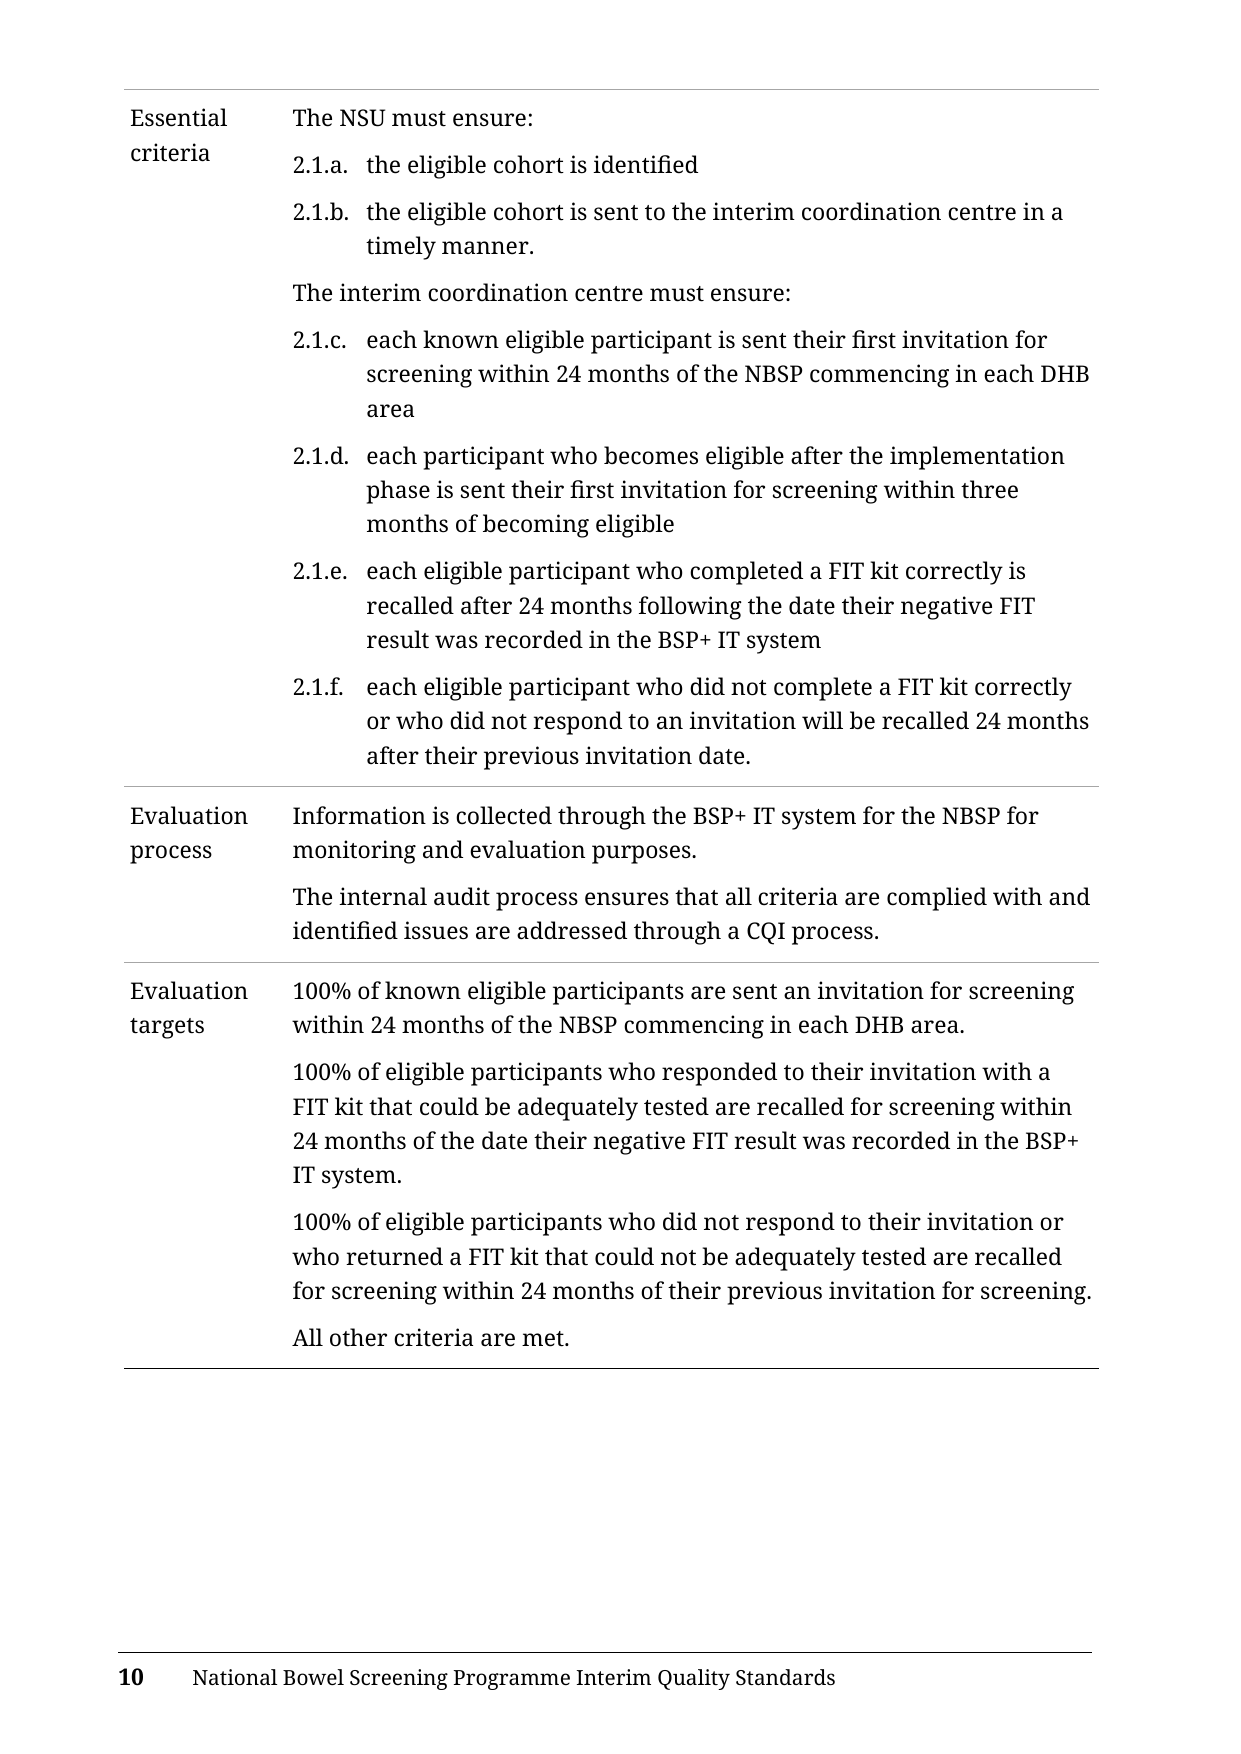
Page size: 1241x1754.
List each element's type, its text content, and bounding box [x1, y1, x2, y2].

table_cell 100% of known eligible participants are sent an invitation for screening within 24 months of the NBSP commencing in each DHB area. 100% of eligible participants who responded to their invitation with a FIT kit that could be adequately tested are recalled for screening within 24 months of the date their negative FIT result was recorded in the BSP+ IT system. 100% of eligible participants who did not respond to their invitation or who returned a FIT kit that could not be adequately tested are recalled for screening within 24 months of their previous invitation for screening. All other criteria are met. [286, 963, 1099, 1368]
table_cell Information is collected through the BSP+ IT system for the NBSP for monitoring and evaluation purposes. The internal audit process ensures that all criteria are complied with and identified issues are addressed through a CQI process. [286, 787, 1099, 962]
table_cell The NSU must ensure: 2.1.a. the eligible cohort is identified 2.1.b. the eligible cohort is sent to the interim coordination centre in a timely manner. The interim coordination centre must ensure: 2.1.c. each known eligible participant is sent their first invitation for screening within 24 months of the NBSP commencing in each DHB area 2.1.d. each participant who becomes eligible after the implementation phase is sent their first invitation for screening within three months of becoming eligible 2.1.e. each eligible participant who completed a FIT kit correctly is recalled after 24 months following the date their negative FIT result was recorded in the BSP+ IT system 2.1.f. each eligible participant who did not complete a FIT kit correctly or who did not respond to an invitation will be recalled 24 months after their previous invitation date. [286, 90, 1099, 786]
table_cell Essential criteria [124, 90, 286, 786]
table_cell Evaluation process [124, 787, 286, 962]
table_cell Evaluation targets [124, 963, 286, 1368]
